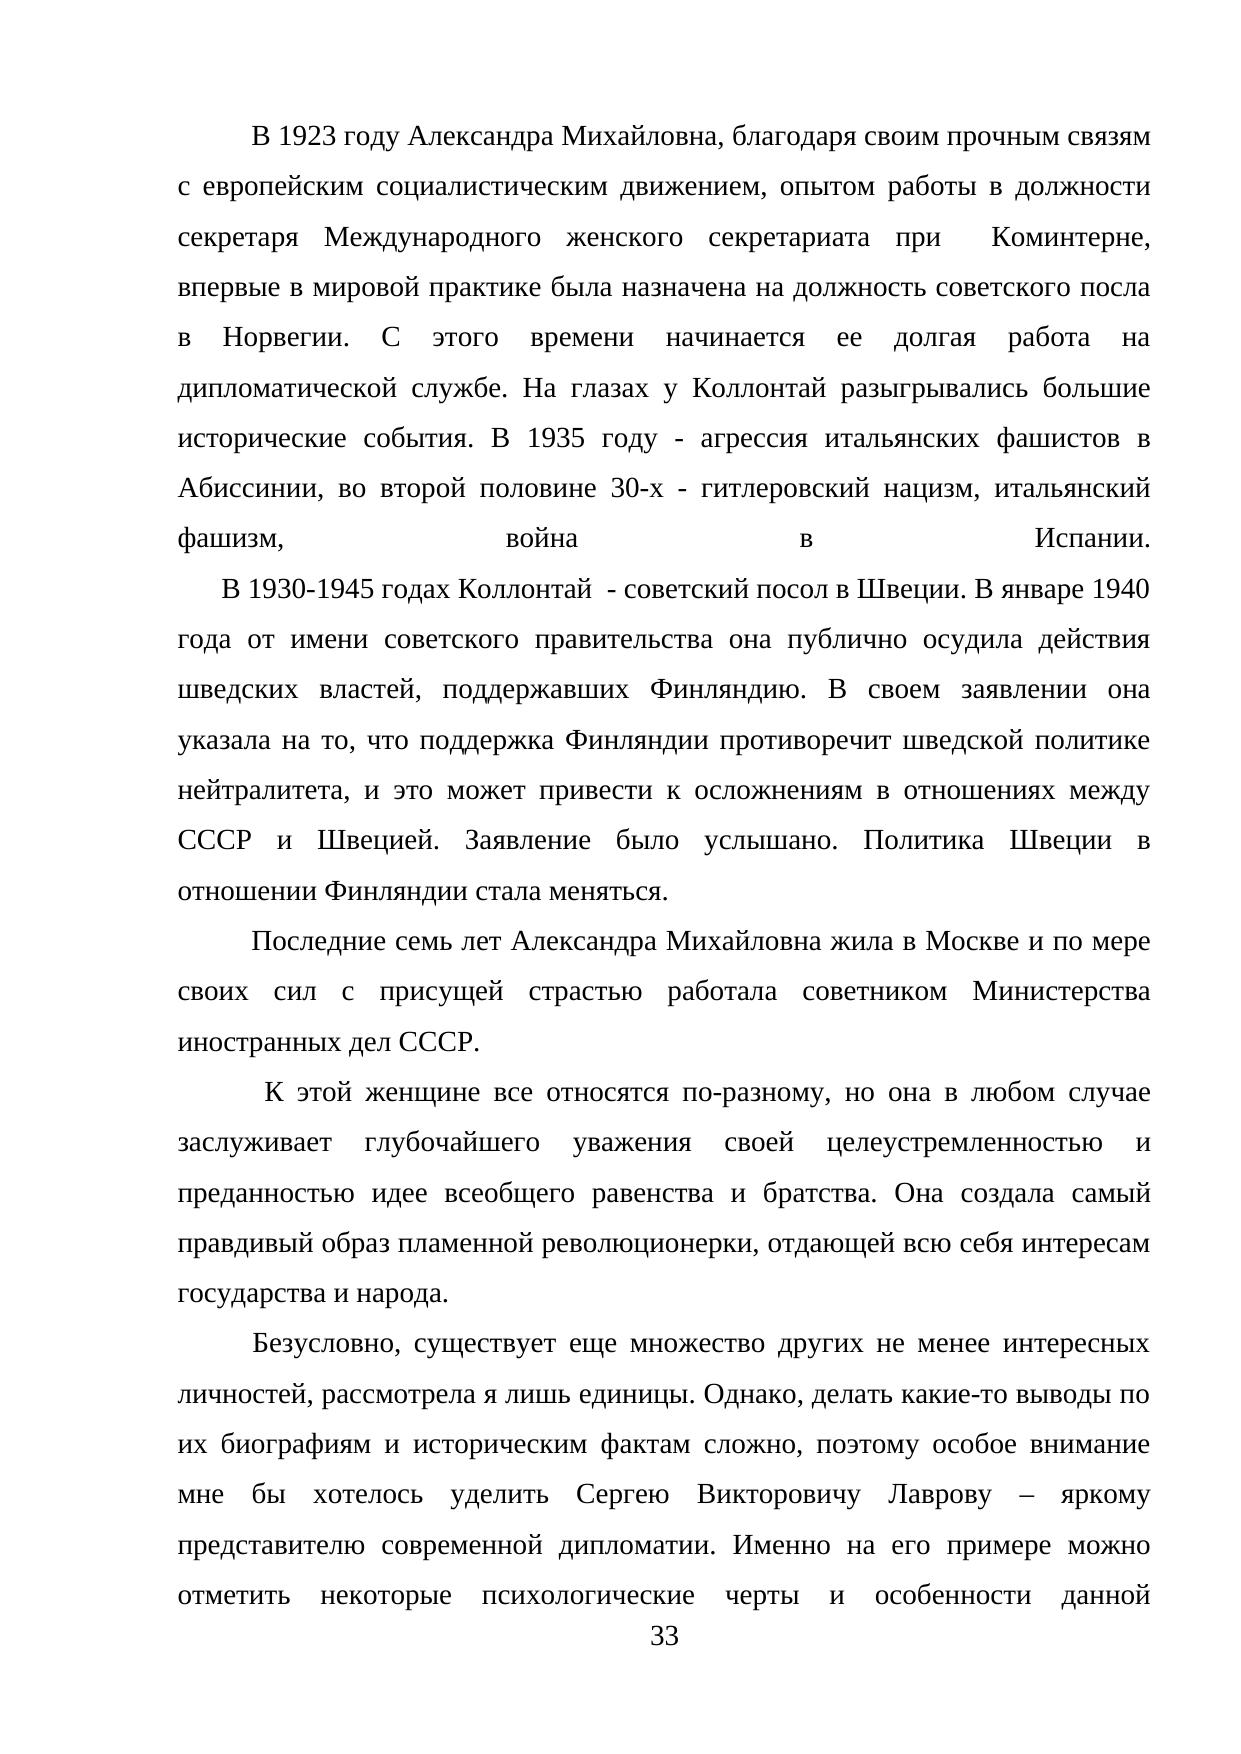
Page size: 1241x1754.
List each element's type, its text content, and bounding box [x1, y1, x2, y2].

text Последние семь лет Александра Михайловна жила в Москве и по мере своих сил с присущей страстью работала советником Министерства иностранных дел СССР. [177, 923, 1152, 1057]
text К этой женщине все относятся по-разному, но она в любом случае заслуживает глубочайшего уважения своей целеустремленностью и преданностью идее всеобщего равенства и братства. Она создала самый правдивый образ пламенной революционерки, отдающей всю себя интересам государства и народа. [177, 1074, 1152, 1309]
text В 1923 году Александра Михайловна, благодаря своим прочным связям с европейским социалистическим движением, опытом работы в должности секретаря Международного женского секретариата при Коминтерне, впервые в мировой практике была назначена на должность советского посла в Норвегии. С этого времени начинается ее долгая работа на дипломатической службе. На глазах у Коллонтай разыгрывались большие исторические события. В 1935 году - агрессия итальянских фашистов в Абиссинии, во второй половине 30-х - гитлеровский нацизм, итальянский фашизм, война в Испании. В 1930-1945 годах Коллонтай - советский посол в Швеции. В январе 1940 года от имени советского правительства она публично осудила действия шведских властей, поддержавших Финляндию. В своем заявлении она указала на то, что поддержка Финляндии противоречит шведской политике нейтралитета, и это может привести к осложнениям в отношениях между СССР и Швецией. Заявление было услышано. Политика Швеции в отношении Финляндии стала меняться. [177, 118, 1152, 906]
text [177, 1326, 1152, 1611]
